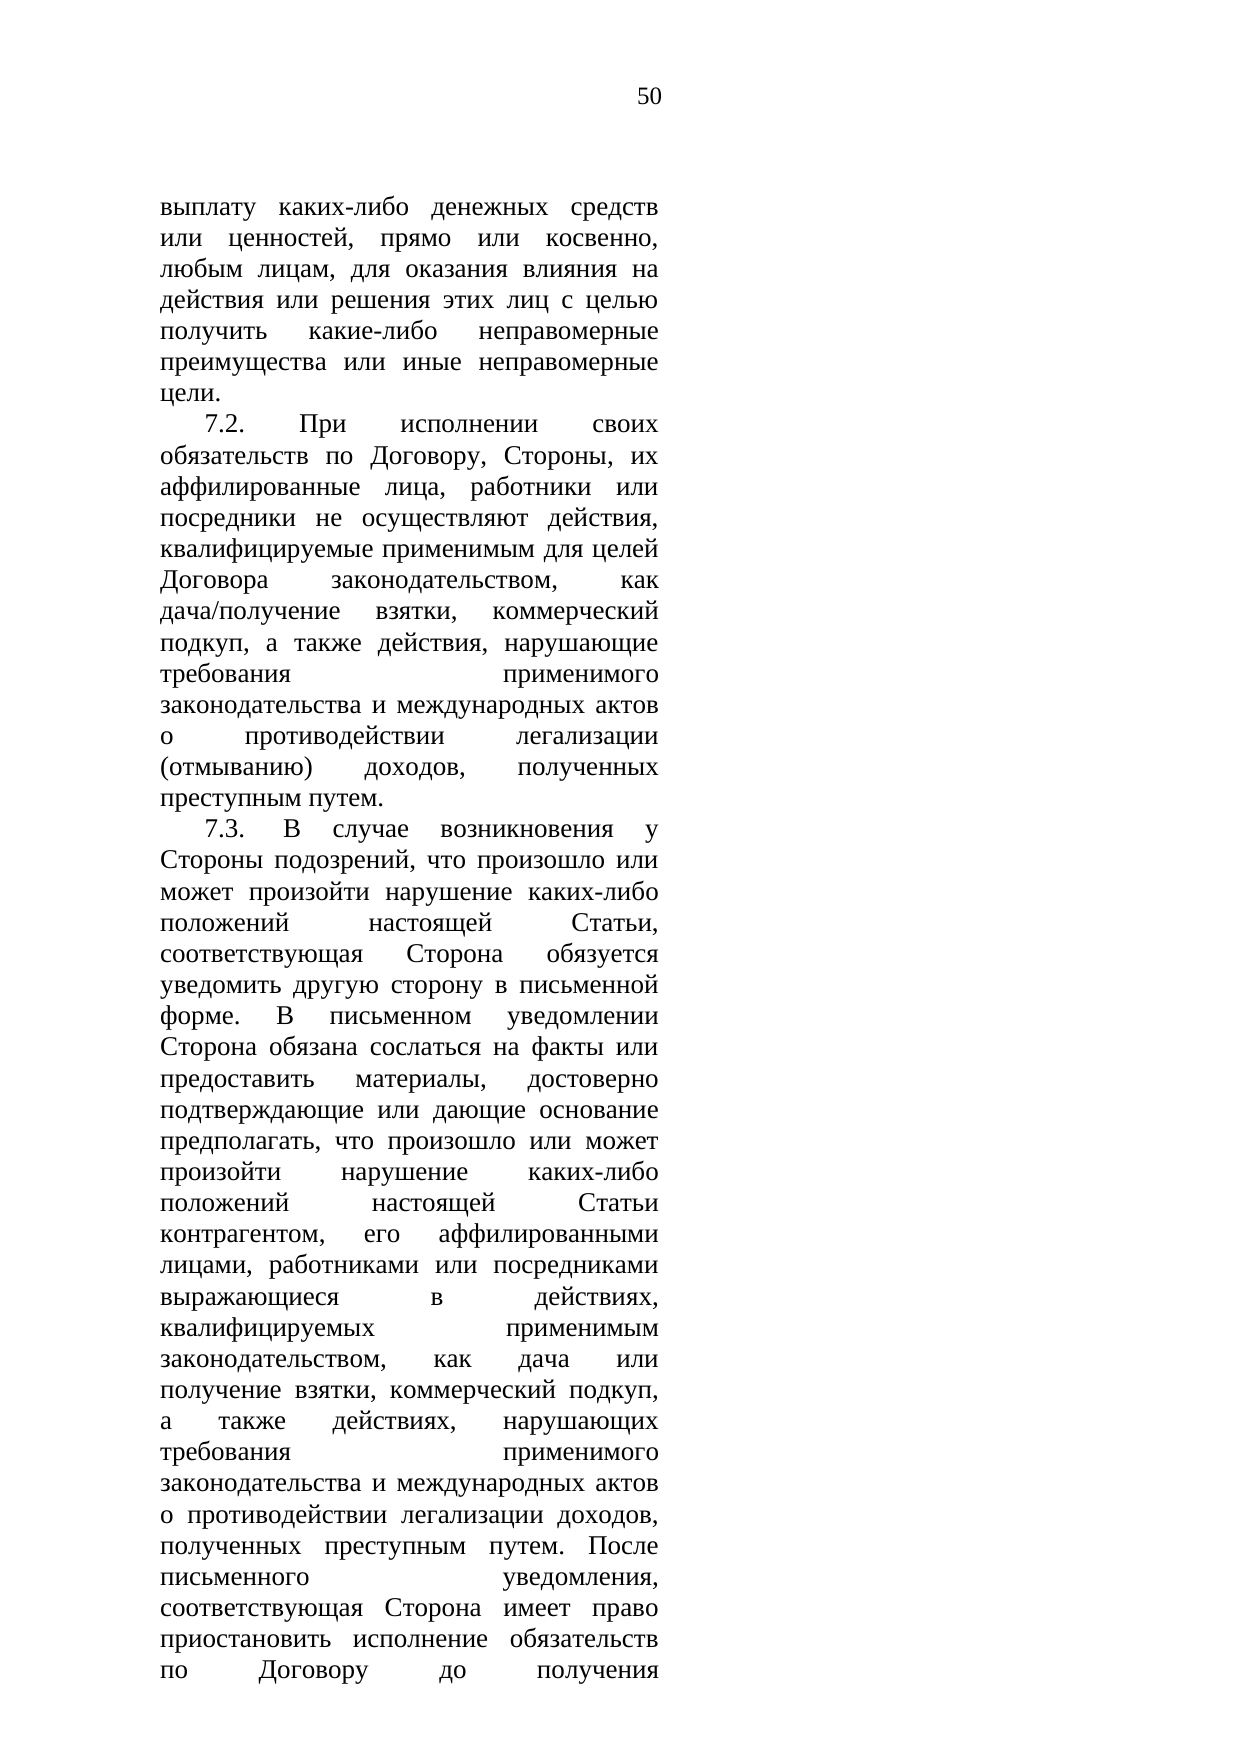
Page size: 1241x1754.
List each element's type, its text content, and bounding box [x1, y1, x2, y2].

list 7.2. При исполнении своих обязательств по Договору, Стороны, их аффилированные лица, работники или посредники не осуществляют действия, квалифицируемые применимым для целей Договора законодательством, как дача/получение взятки, коммерческий подкуп, а также действия, нарушающие требования применимого законодательства и международных актов о противодействии легализации (отмыванию) доходов, полученных преступным путем. [160, 408, 659, 812]
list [160, 812, 659, 1684]
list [160, 189, 659, 408]
